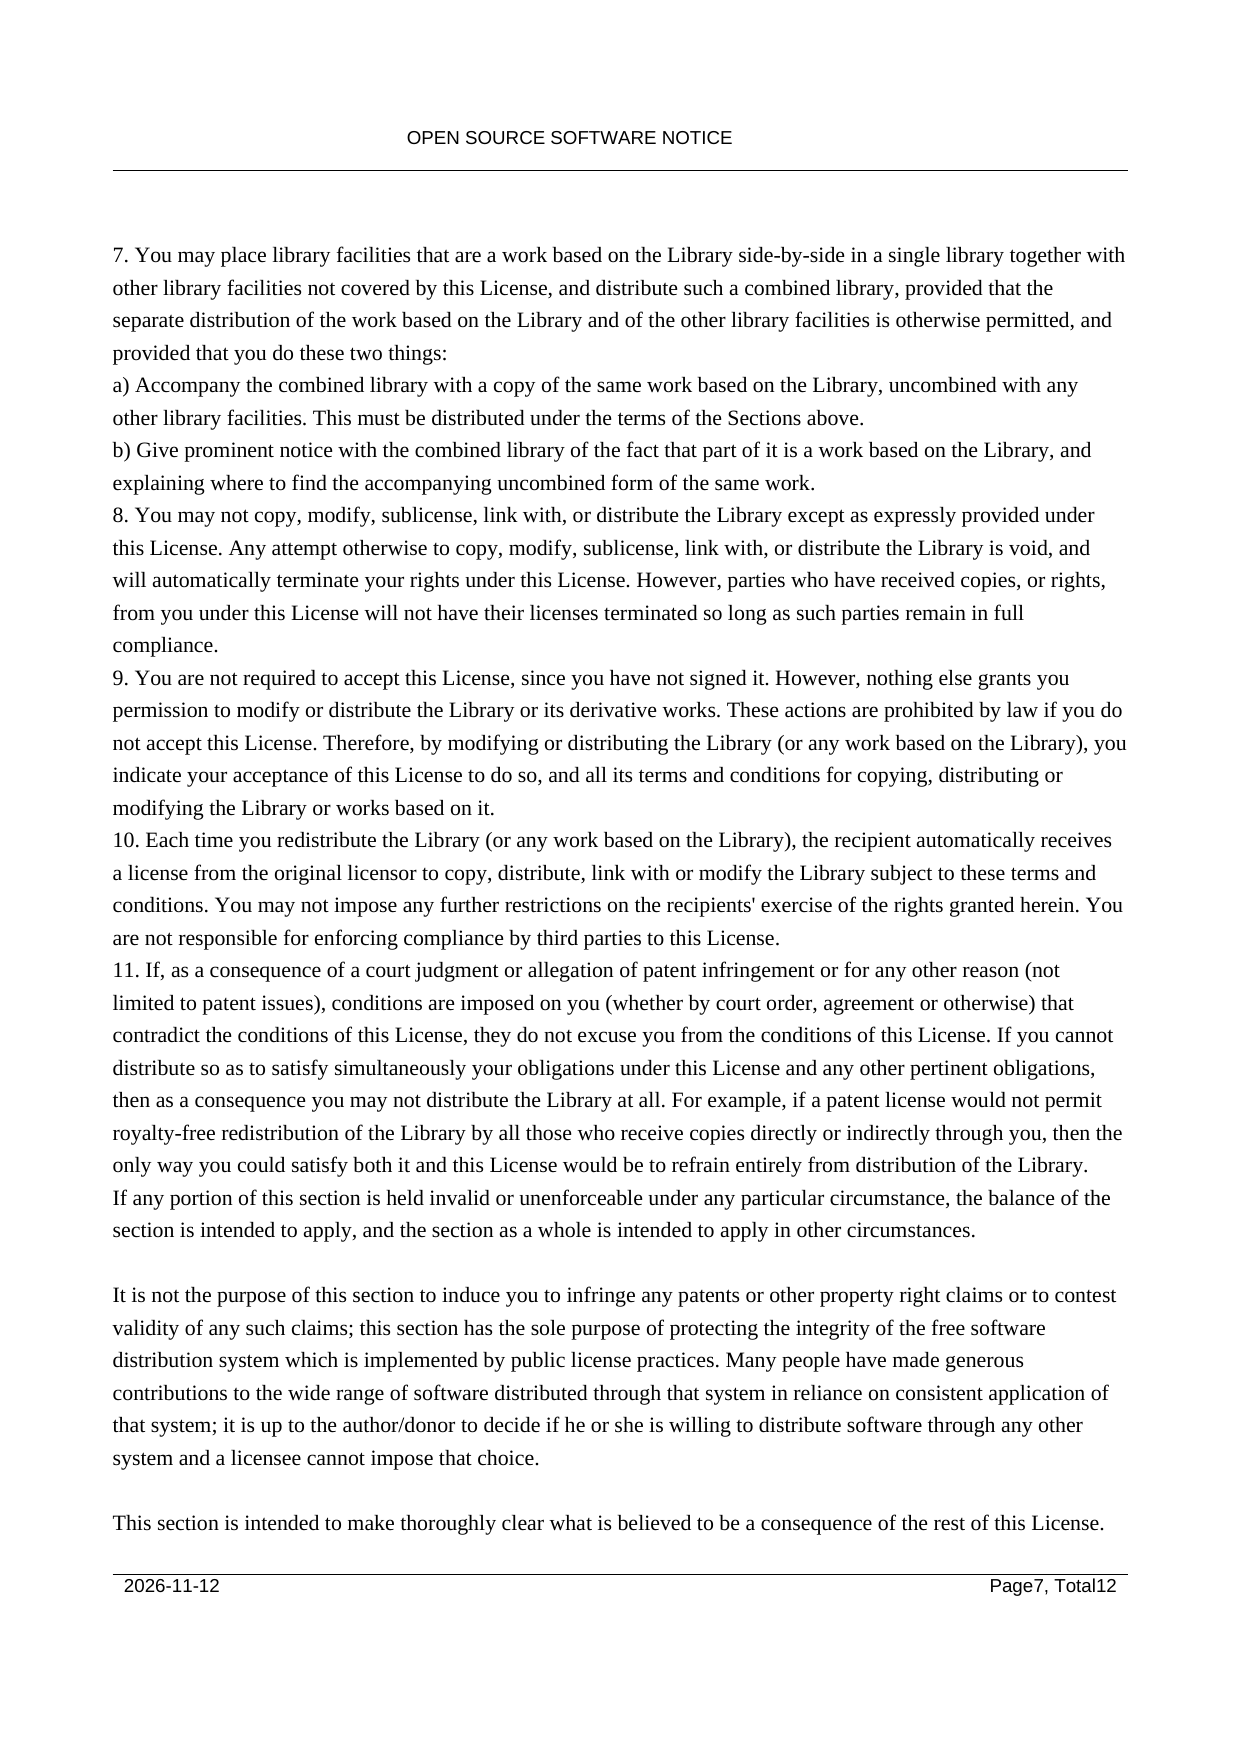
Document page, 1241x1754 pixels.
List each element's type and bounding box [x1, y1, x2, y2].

text [112, 206, 1128, 1539]
